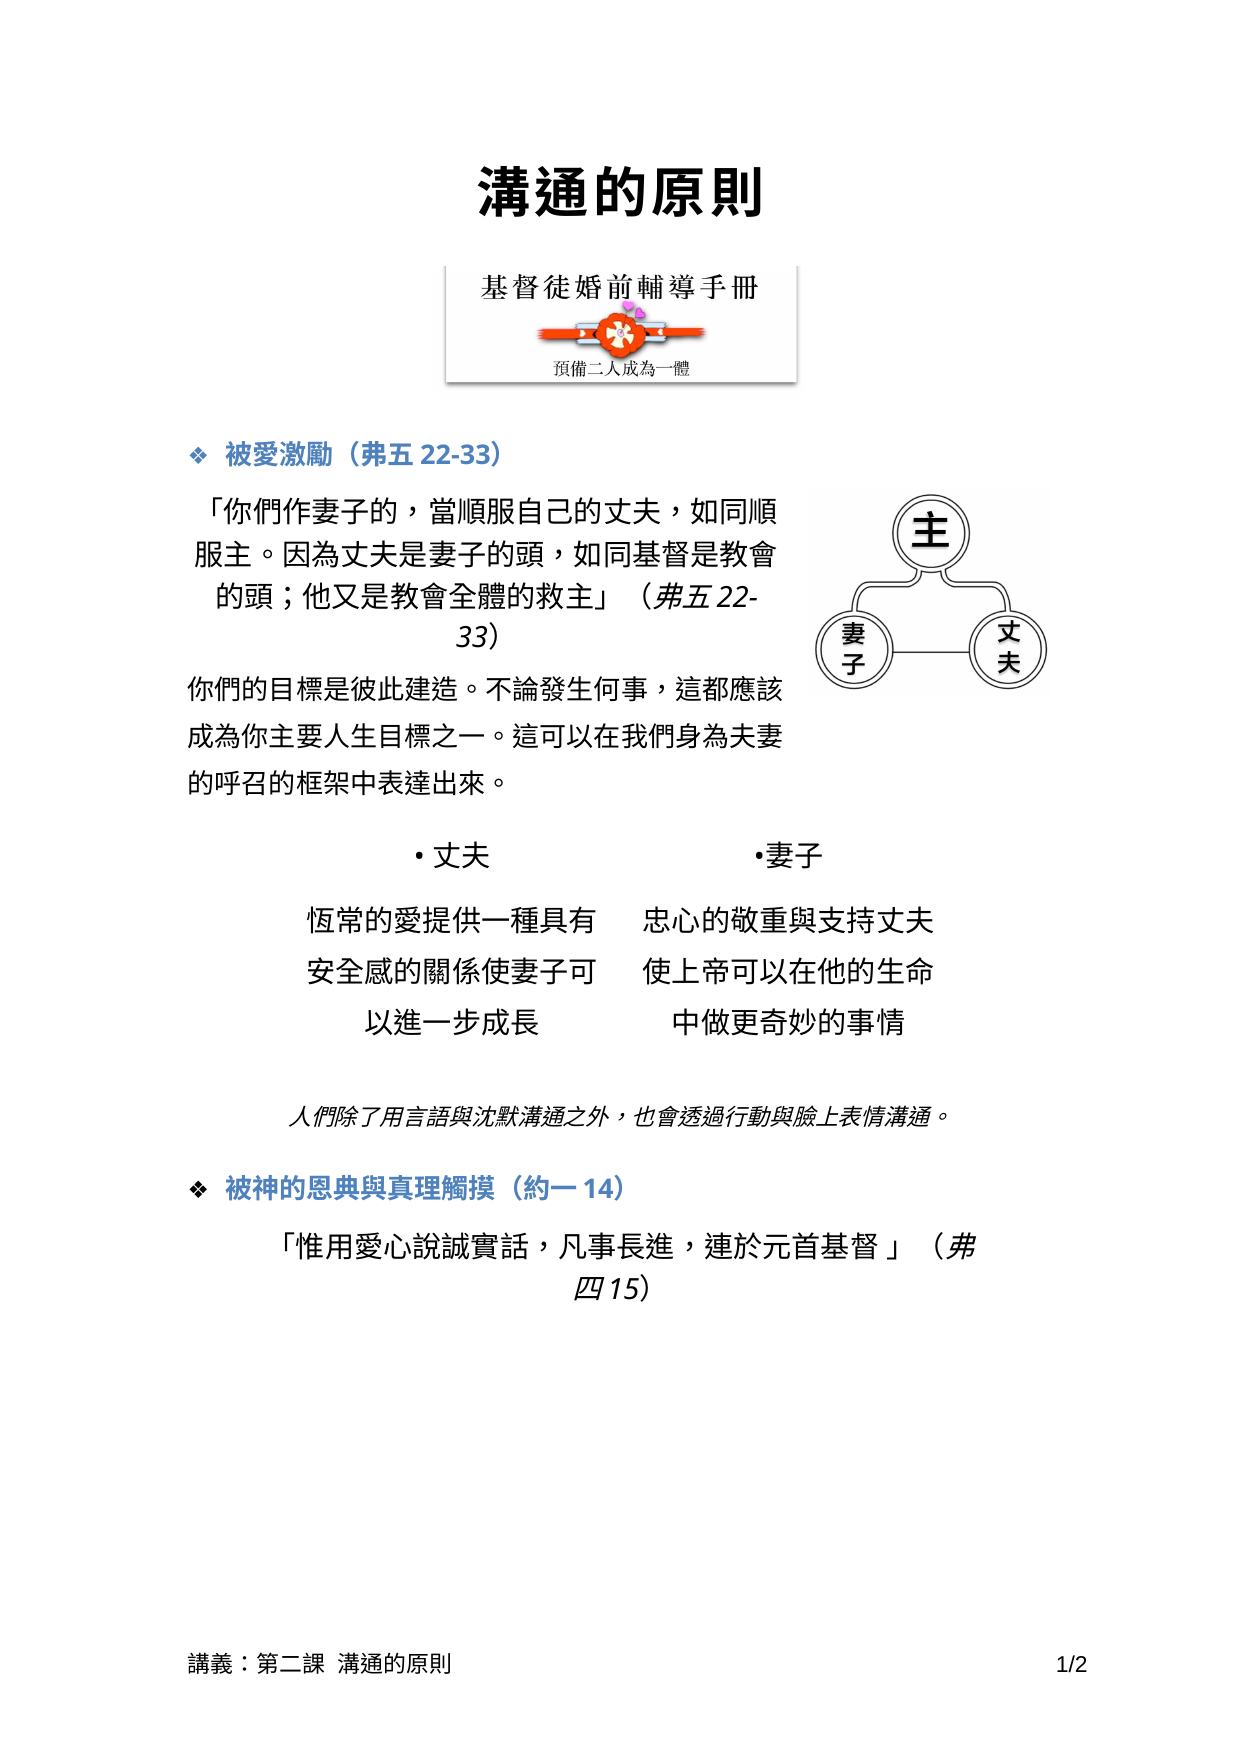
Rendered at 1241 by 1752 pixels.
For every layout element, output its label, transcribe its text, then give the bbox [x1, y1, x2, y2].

text 人們除了用言語與沈默溝通之外，也會透過行動與臉上表情溝通。 [187, 1099, 1053, 1132]
text 你們的目標是彼此建造。不論發生何事，這都應該成為你主要人生目標之一。這可以在我們身為夫妻的呼召的框架中表達出來。 [187, 668, 1053, 802]
subtitle 被神的恩典與真理觸摸（約一14） [187, 1170, 1053, 1207]
picture [432, 266, 808, 398]
table_header • 丈夫 恆常的愛提供一種具有安全感的關係使妻子可以進一步成長 [284, 810, 620, 1073]
text 「你們作妻子的，當順服自己的丈夫，如同順服主。因為丈夫是妻子的頭，如同基督是教會的頭；他又是教會全體的救主」（弗五22-33） [187, 489, 808, 656]
picture [808, 489, 1053, 698]
text 溝通的原則 [187, 150, 1053, 228]
text 「惟用愛心說誠實話，凡事長進，連於元首基督 」（弗四15） [262, 1223, 978, 1308]
table_header •妻子 忠心的敬重與支持丈夫使上帝可以在他的生命中做更奇妙的事情 [620, 810, 957, 1073]
